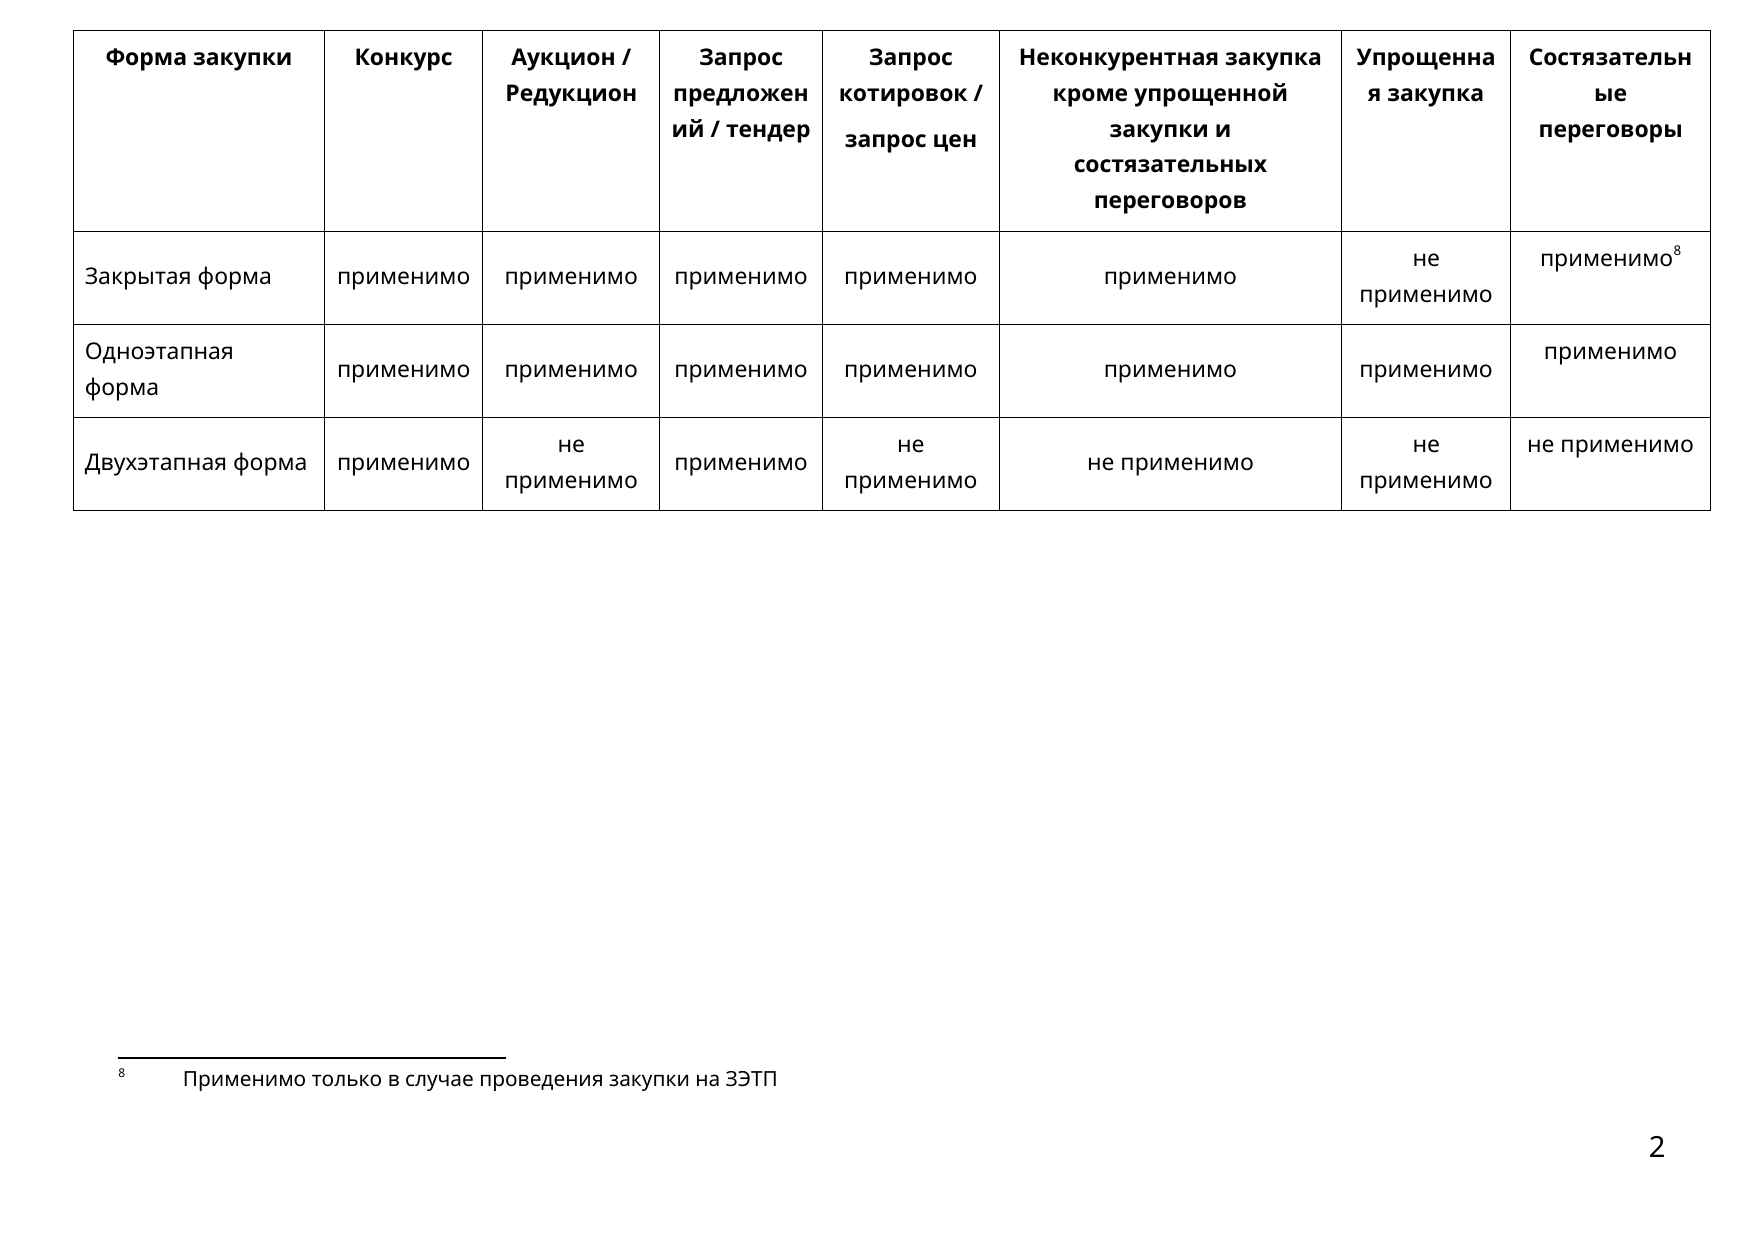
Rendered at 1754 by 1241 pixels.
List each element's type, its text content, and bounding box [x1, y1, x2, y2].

table_cell применимо [1000, 325, 1341, 417]
table_header Упрощенная закупка [1342, 31, 1510, 231]
table_cell применимо [483, 232, 659, 324]
table_cell применимо [660, 418, 822, 510]
table_cell не применимо [483, 418, 659, 510]
table_cell применимо [1511, 232, 1710, 324]
table_cell не применимо [1000, 418, 1341, 510]
table_cell применимо [660, 325, 822, 417]
table_header Аукцион / Редукцион [483, 31, 659, 231]
table_header Форма закупки [74, 31, 324, 231]
table_cell применимо [325, 418, 482, 510]
table_header Состязательные переговоры [1511, 31, 1710, 231]
table_header Запрос котировок / запрос цен [823, 31, 999, 231]
table_cell Одноэтапная форма [74, 325, 324, 417]
table_cell применимо [823, 325, 999, 417]
table_cell применимо [1342, 325, 1510, 417]
table_cell применимо [325, 325, 482, 417]
table_cell применимо [325, 232, 482, 324]
table_cell применимо [1511, 325, 1710, 417]
table_cell применимо [823, 232, 999, 324]
table_cell не применимо [1342, 232, 1510, 324]
table_cell Двухэтапная форма [74, 418, 324, 510]
table_cell применимо [1000, 232, 1341, 324]
table_cell не применимо [823, 418, 999, 510]
table_cell применимо [483, 325, 659, 417]
table_header Конкурс [325, 31, 482, 231]
table_cell применимо [660, 232, 822, 324]
table_cell не применимо [1342, 418, 1510, 510]
table_cell не применимо [1511, 418, 1710, 510]
table_cell Закрытая форма [74, 232, 324, 324]
table_header Неконкурентная закупка кроме упрощенной закупки и состязательных переговоров [1000, 31, 1341, 231]
table_header Запрос предложений / тендер [660, 31, 822, 231]
